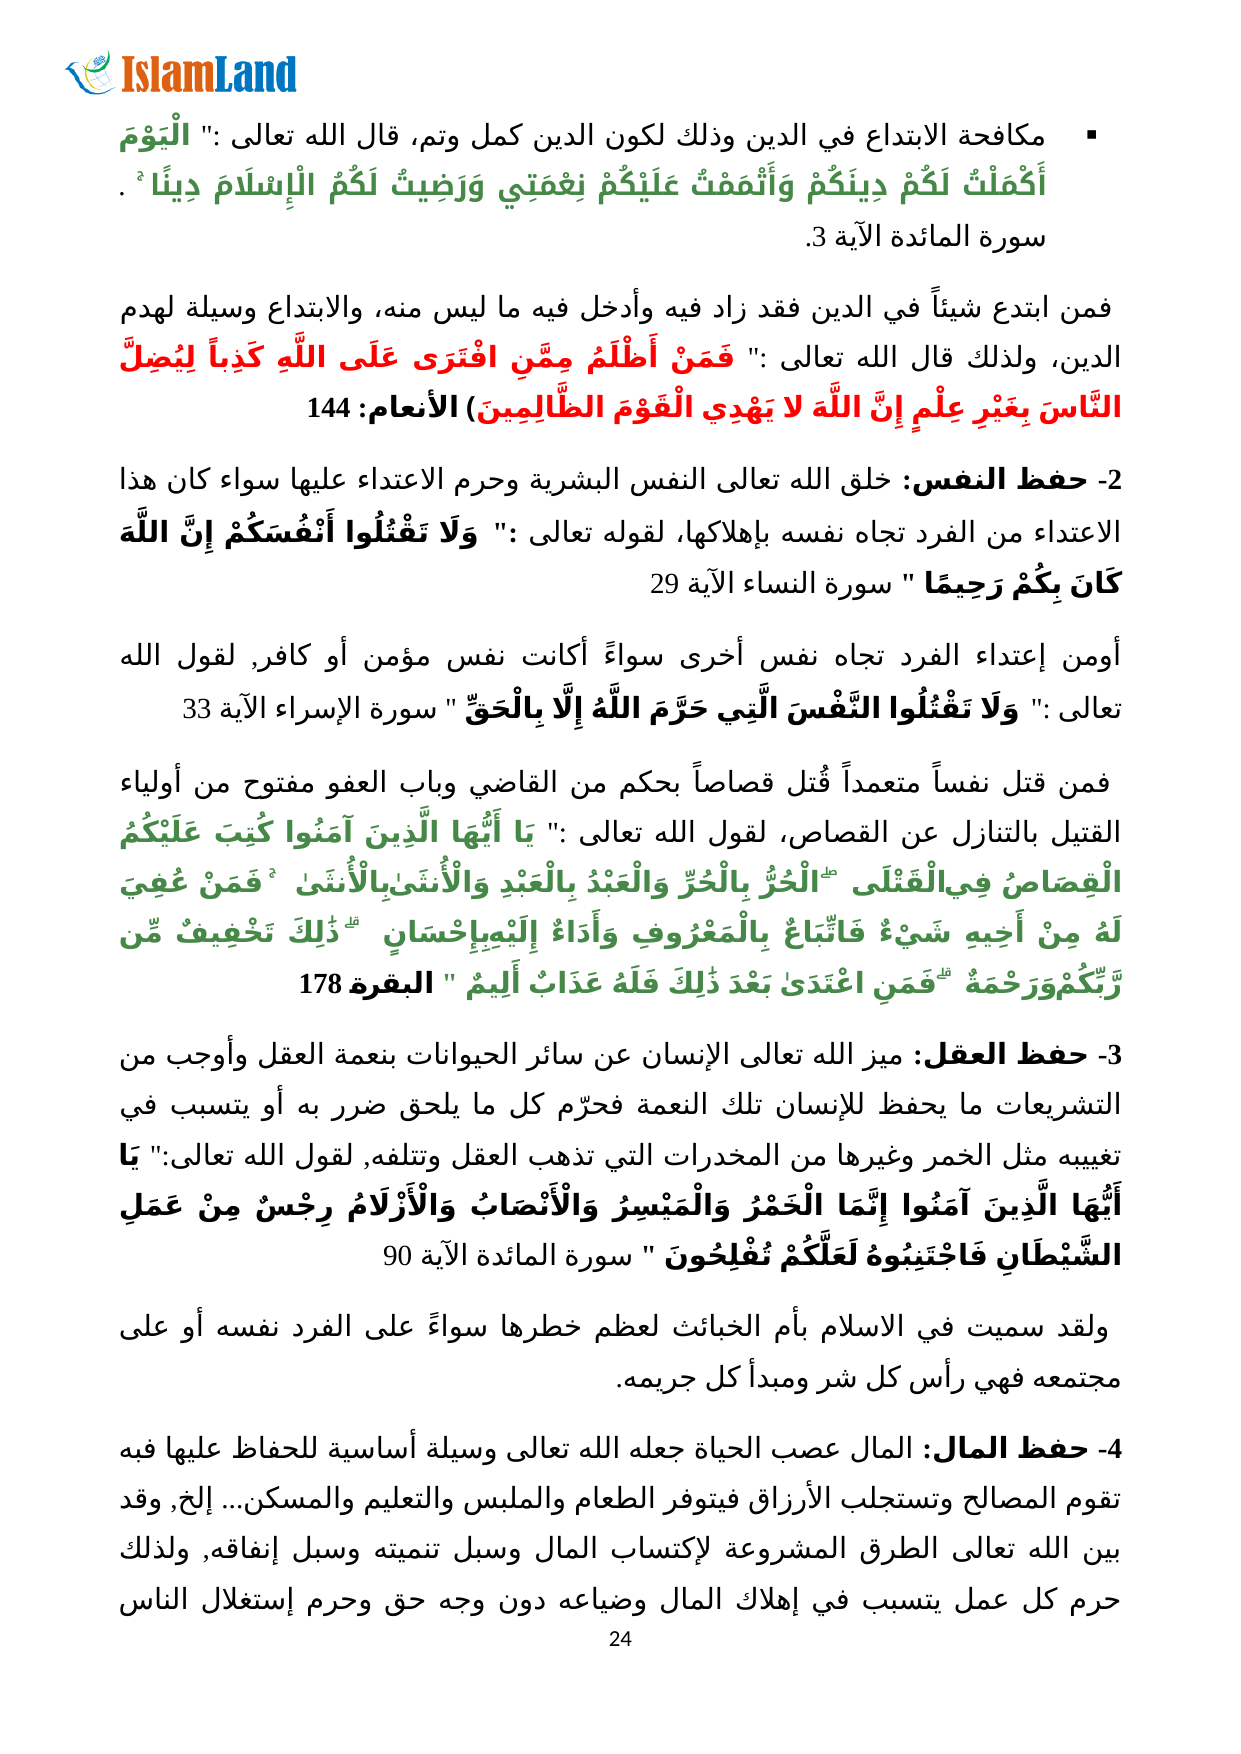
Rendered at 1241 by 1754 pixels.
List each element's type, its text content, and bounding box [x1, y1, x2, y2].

picture [59, 44, 301, 101]
text أومن إعتداء الفرد تجاه نفس أخرى سواءً أكانت نفس مؤمن أو كافر, لقول الله تعالى :" وَلَا تَقْتُلُوا النَّفْسَ الَّتِي حَرَّمَ اللَّهُ إِلَّا بِالْحَقِّ " سورة الإسراء الآية 33 [118, 638, 1122, 726]
text فمن ابتدع شيئاً في الدين فقد زاد فيه وأدخل فيه ما ليس منه، والابتداع وسيلة لهدم الدين، ولذلك قال الله تعالى :" فَمَنْ أَظْلَمُ مِمَّنِ افْتَرَى عَلَى اللَّهِ كَذِباً لِيُضِلَّ النَّاسَ بِغَيْرِ عِلْمٍ إِنَّ اللَّهَ لا يَهْدِي الْقَوْمَ الظَّالِمِينَ﴾ الأنعام: 144 [118, 290, 1122, 424]
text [118, 1431, 1122, 1615]
text 3- حفظ العقل: ميز الله تعالى الإنسان عن سائر الحيوانات بنعمة العقل وأوجب من التشريعات ما يحفظ للإنسان تلك النعمة فحرّم كل ما يلحق ضرر به أو يتسبب في تغييبه مثل الخمر وغيرها من المخدرات التي تذهب العقل وتتلفه, لقول الله تعالى:" يَا أَيُّهَا الَّذِينَ آمَنُوا إِنَّمَا الْخَمْرُ وَالْمَيْسِرُ وَالْأَنْصَابُ وَالْأَزْلَامُ رِجْسٌ مِنْ عَمَلِ الشَّيْطَانِ فَاجْتَنِبُوهُ لَعَلَّكُمْ تُفْلِحُونَ " سورة المائدة الآية 90 [118, 1037, 1122, 1272]
text 2- حفظ النفس: خلق الله تعالى النفس البشرية وحرم الاعتداء عليها سواء كان هذا الاعتداء من الفرد تجاه نفسه بإهلاكها، لقوله تعالى :" وَلَا تَقْتُلُوا أَنْفُسَكُمْ إِنَّ اللَّهَ كَانَ بِكُمْ رَحِيمًا " سورة النساء الآية 29 [118, 462, 1122, 600]
text فمن قتل نفساً متعمداً قُتل قصاصاً بحكم من القاضي وباب العفو مفتوح من أولياء القتيل بالتنازل عن القصاص، لقول الله تعالى :" يَا أَيُّهَا الَّذِينَ آمَنُوا كُتِبَ عَلَيْكُمُ الْقِصَاصُ فِي الْقَتْلَى ۖ الْحُرُّ بِالْحُرِّ وَالْعَبْدُ بِالْعَبْدِ وَالْأُنثَىٰ بِالْأُنثَىٰ ۚ فَمَنْ عُفِيَ لَهُ مِنْ أَخِيهِ شَيْءٌ فَاتِّبَاعٌ بِالْمَعْرُوفِ وَأَدَاءٌ إِلَيْهِ بِإِحْسَانٍ ۗ ذَٰلِكَ تَخْفِيفٌ مِّن رَّبِّكُمْ وَرَحْمَةٌ ۗ فَمَنِ اعْتَدَىٰ بَعْدَ ذَٰلِكَ فَلَهُ عَذَابٌ أَلِيمٌ " البقرة 178 [118, 765, 1122, 999]
text ولقد سميت في الاسلام بأم الخبائث لعظم خطرها سواءً على الفرد نفسه أو على مجتمعه فهي رأس كل شر ومبدأ كل جريمه. [118, 1309, 1122, 1393]
list مكافحة الابتداع في الدين وذلك لكون الدين كمل وتم، قال الله تعالى :" الْيَوْمَ أَكْمَلْتُ لَكُمْ دِينَكُمْ وَأَتْمَمْتُ عَلَيْكُمْ نِعْمَتِي وَرَضِيتُ لَكُمُ الْإِسْلَامَ دِينًا ۚ . سورة المائدة الآية 3. [118, 118, 1085, 252]
